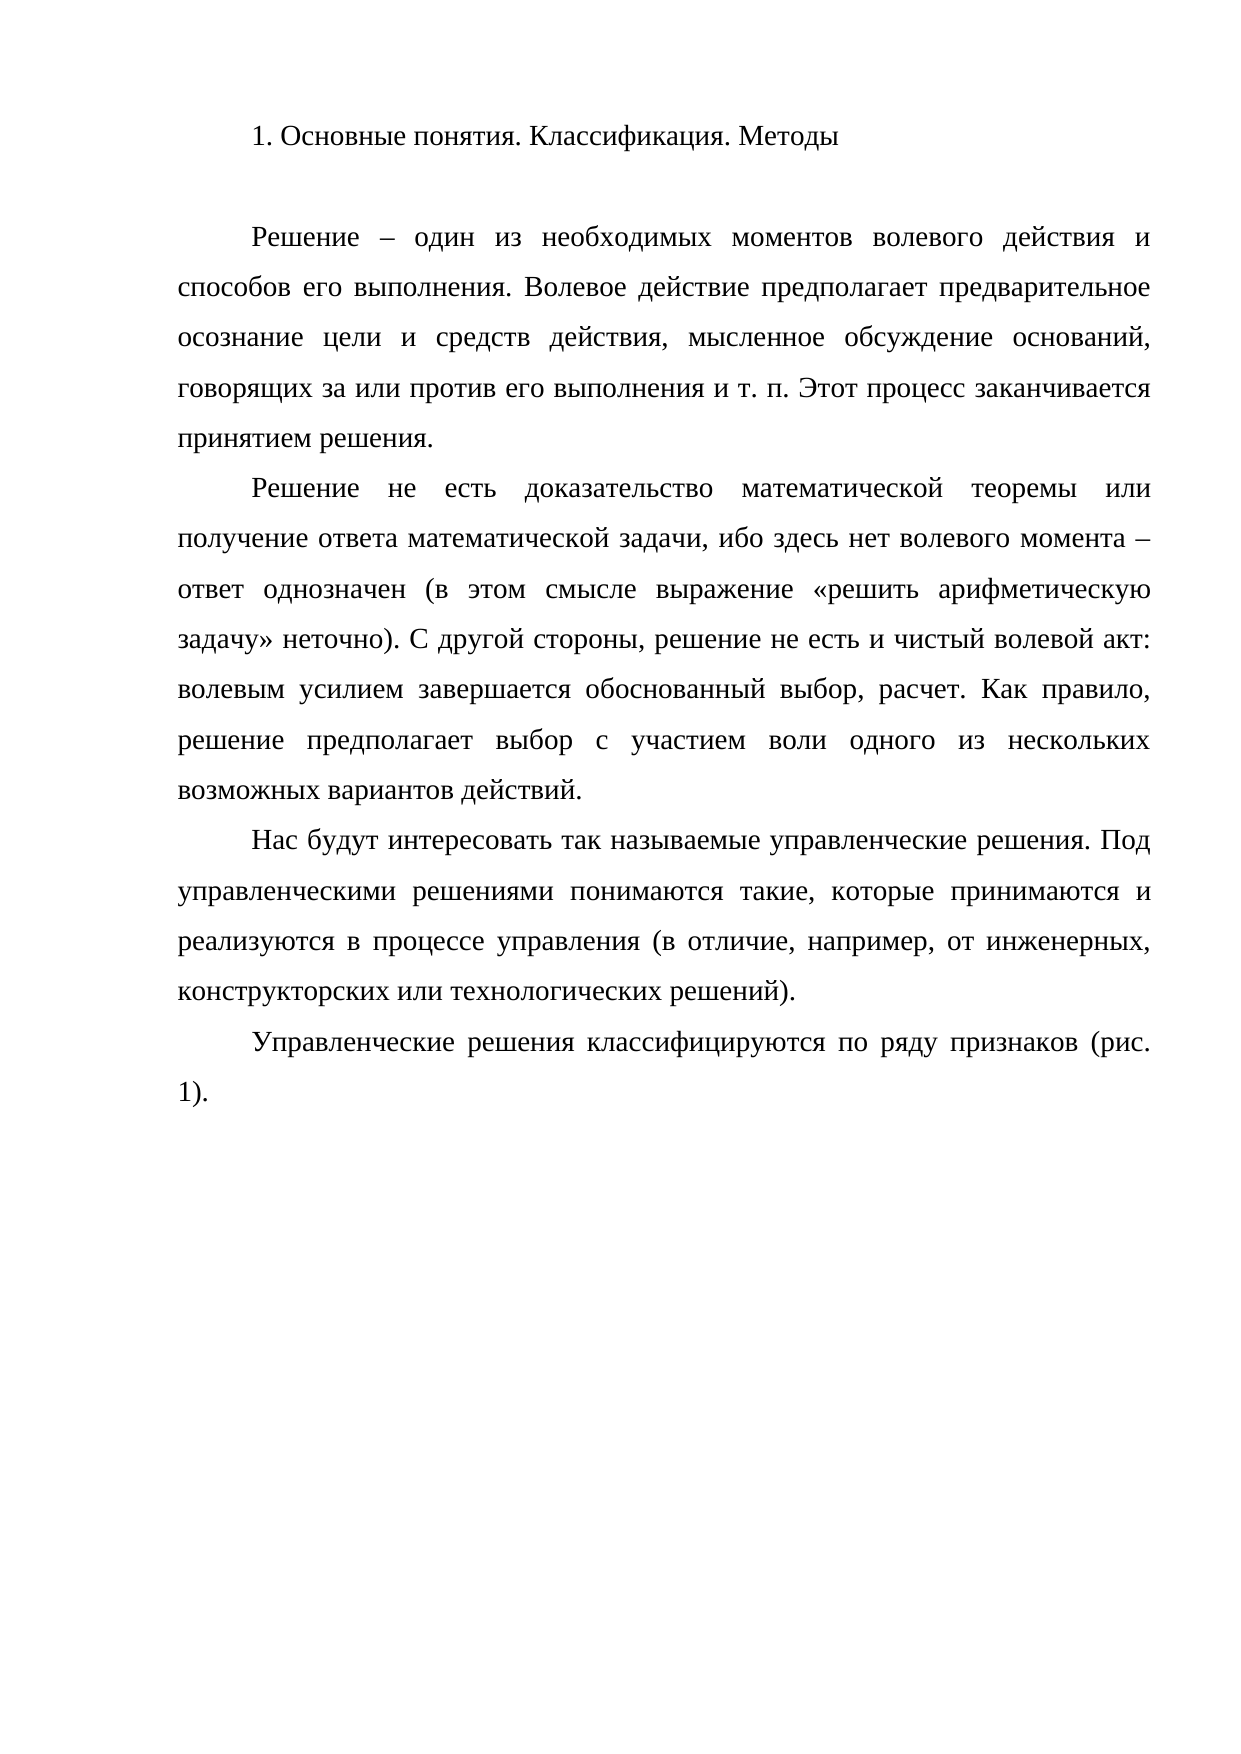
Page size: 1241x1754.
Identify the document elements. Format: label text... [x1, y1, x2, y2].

text Нас будут интересовать так называемые управленческие решения. Под управленческими решениями понимаются такие, которые принимаются и реализуются в процессе управления (в отличие, например, от инженерных, конструкторских или технологических решений). [177, 822, 1152, 1007]
text Решение – один из необходимых моментов волевого действия и способов его выполнения. Волевое действие предполагает предварительное осознание цели и средств действия, мысленное обсуждение оснований, говорящих за или против его выполнения и т. п. Этот процесс заканчивается принятием решения. [177, 219, 1152, 453]
text Решение не есть доказательство математической теоремы или получение ответа математической задачи, ибо здесь нет волевого момента – ответ однозначен (в этом смысле выражение «решить арифметическую задачу» неточно). С другой стороны, решение не есть и чистый волевой акт: волевым усилием завершается обоснованный выбор, расчет. Как правило, решение предполагает выбор с участием воли одного из нескольких возможных вариантов действий. [177, 470, 1152, 806]
subtitle 1. Основные понятия. Классификация. Методы [177, 118, 1152, 152]
text Управленческие решения классифицируются по ряду признаков (рис. 1). [177, 1024, 1152, 1108]
